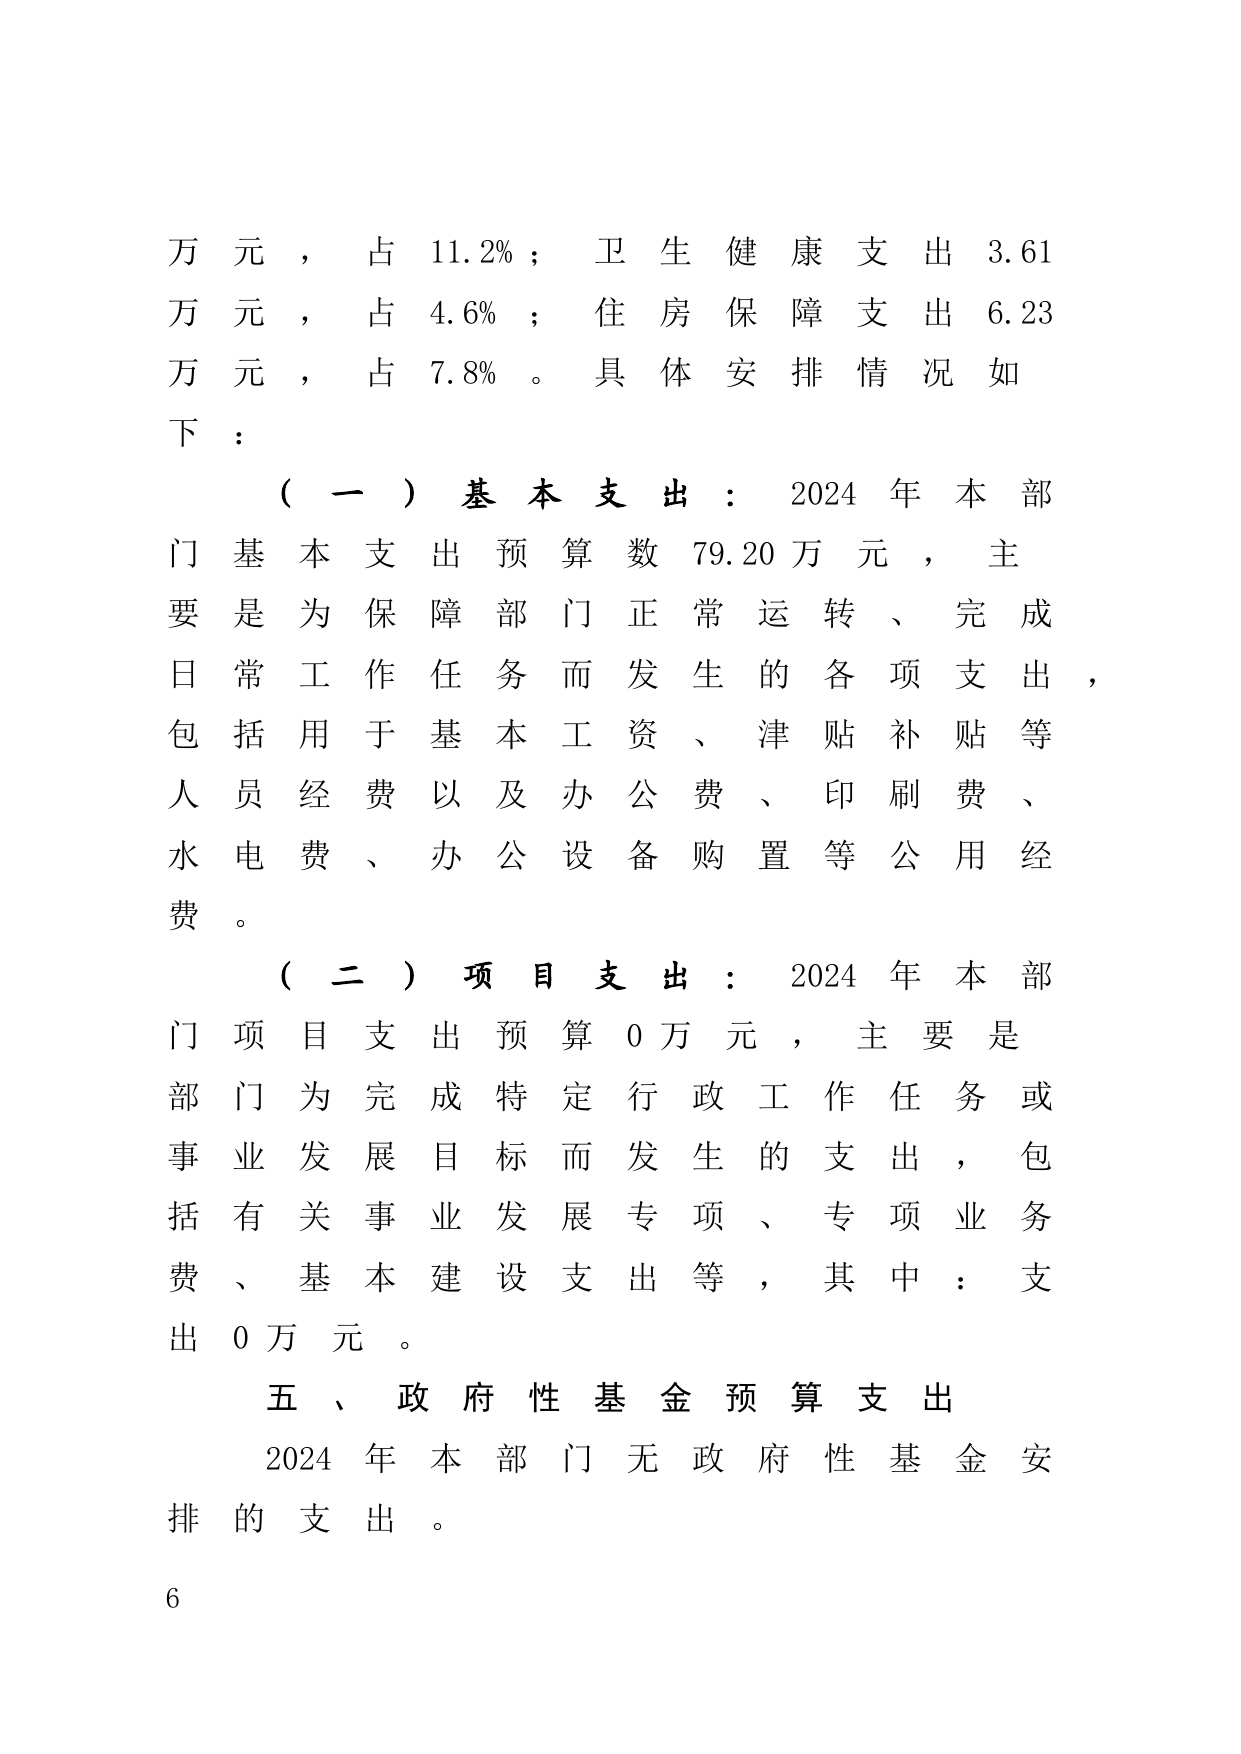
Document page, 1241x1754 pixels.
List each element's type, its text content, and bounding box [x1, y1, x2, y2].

text （一）基本支出：2024年本部门基本支出预算数79.20万元，主要是为保障部门正常运转、完成日常工作任务而发生的各项支出，包括用于基本工资、津贴补贴等人员经费以及办公费、印刷费、水电费、办公设备购置等公用经费。 [167, 461, 1085, 943]
text 五、政府性基金预算支出 [167, 1365, 1085, 1426]
text （二）项目支出：2024年本部门项目支出预算0万元，主要是部门为完成特定行政工作任务或事业发展目标而发生的支出，包括有关事业发展专项、专项业务费、基本建设支出等，其中：支出0万元。 [167, 943, 1085, 1365]
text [167, 219, 1085, 461]
text 2024年本部门无政府性基金安排的支出。 [167, 1426, 1085, 1546]
